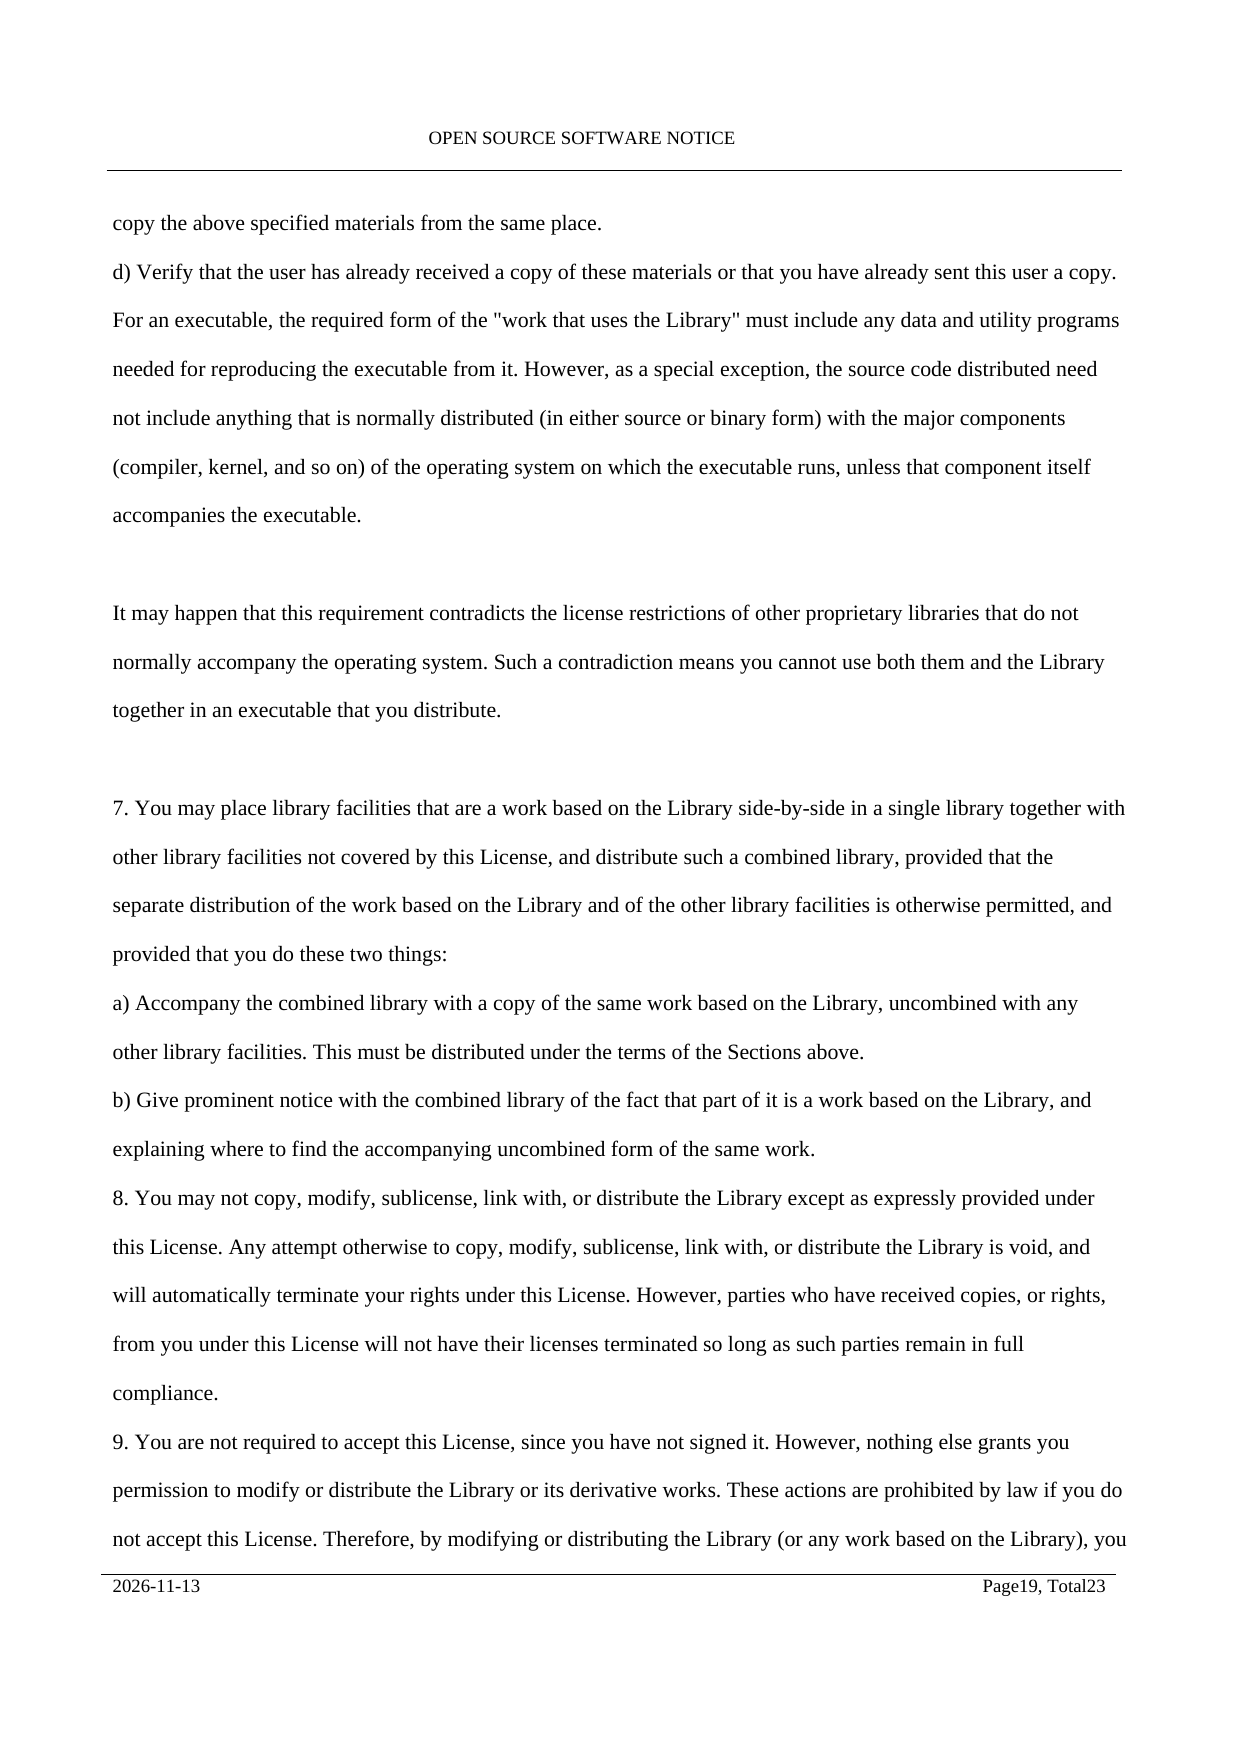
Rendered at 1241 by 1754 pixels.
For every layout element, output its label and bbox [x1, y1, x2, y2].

text [112, 206, 1128, 1555]
